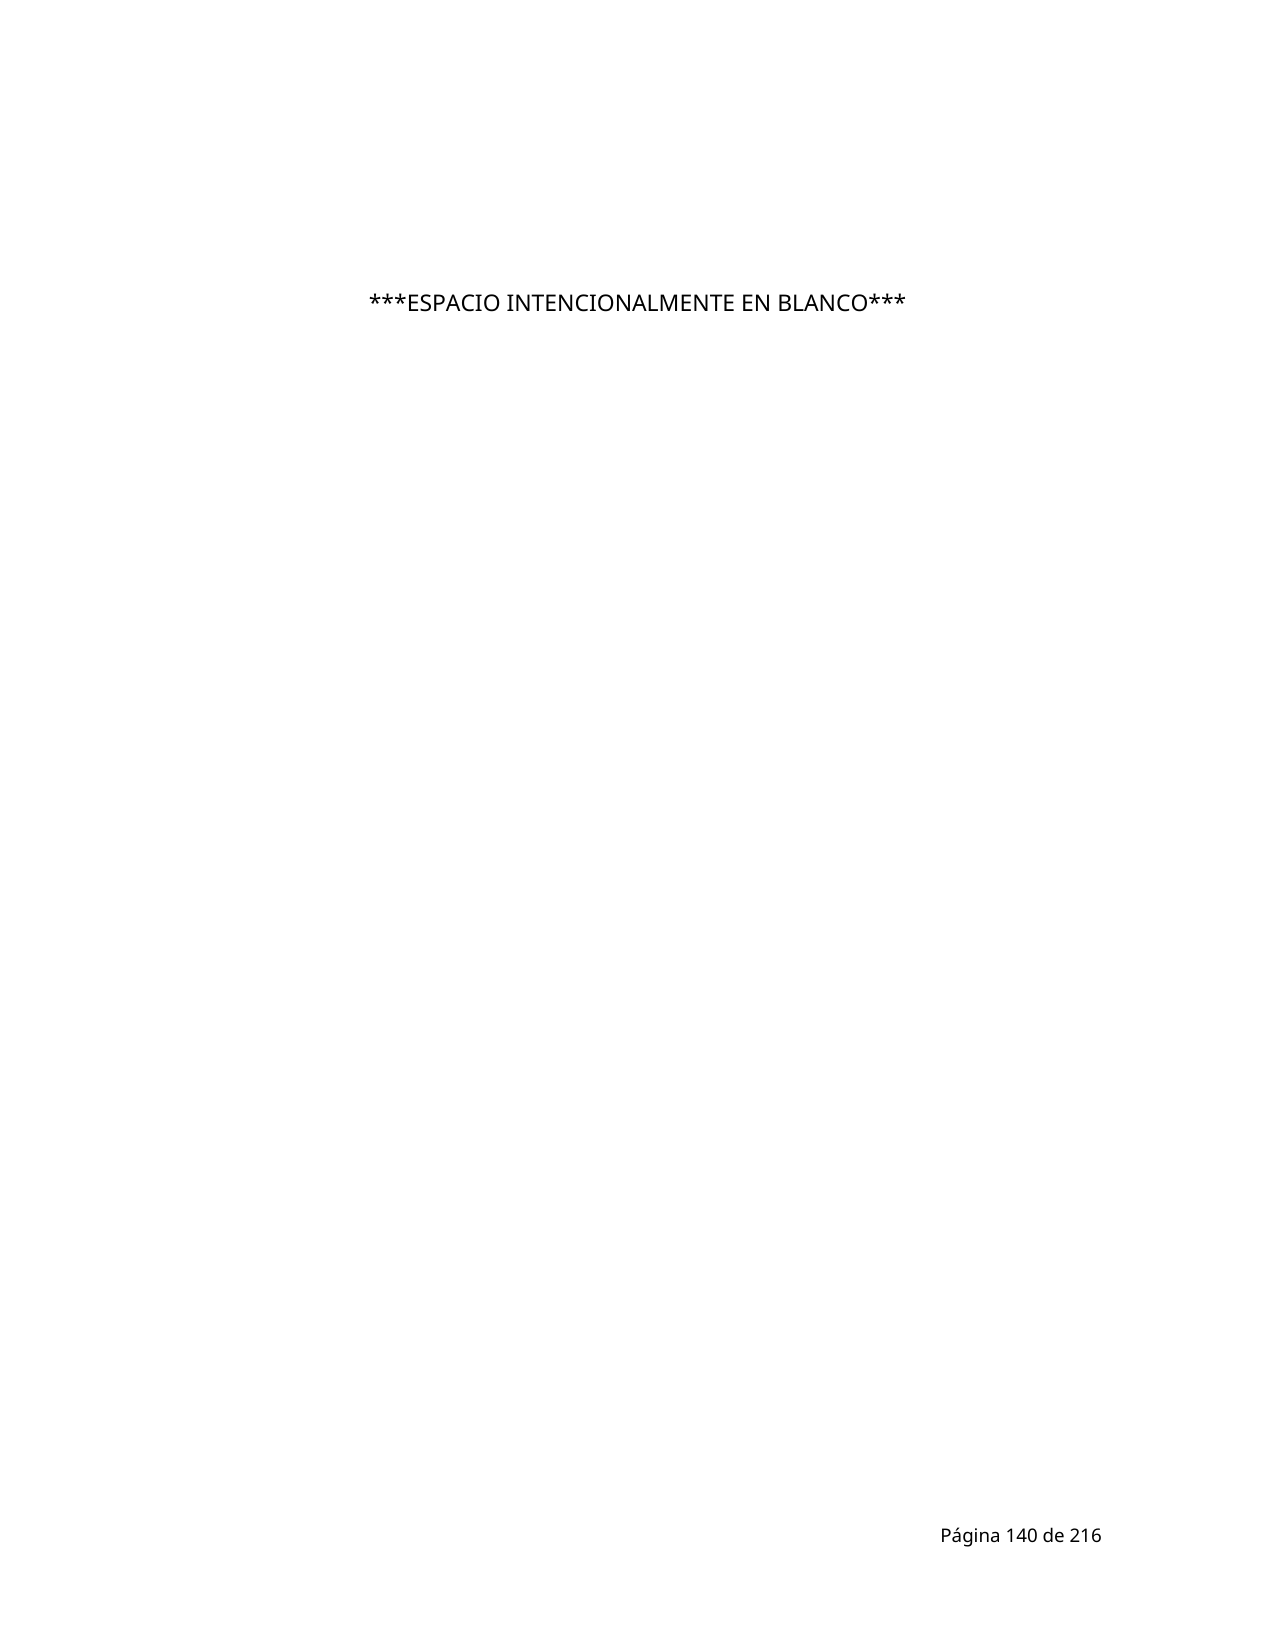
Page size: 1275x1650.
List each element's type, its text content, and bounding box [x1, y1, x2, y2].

text ***ESPACIO INTENCIONALMENTE EN BLANCO*** [148, 286, 1127, 318]
